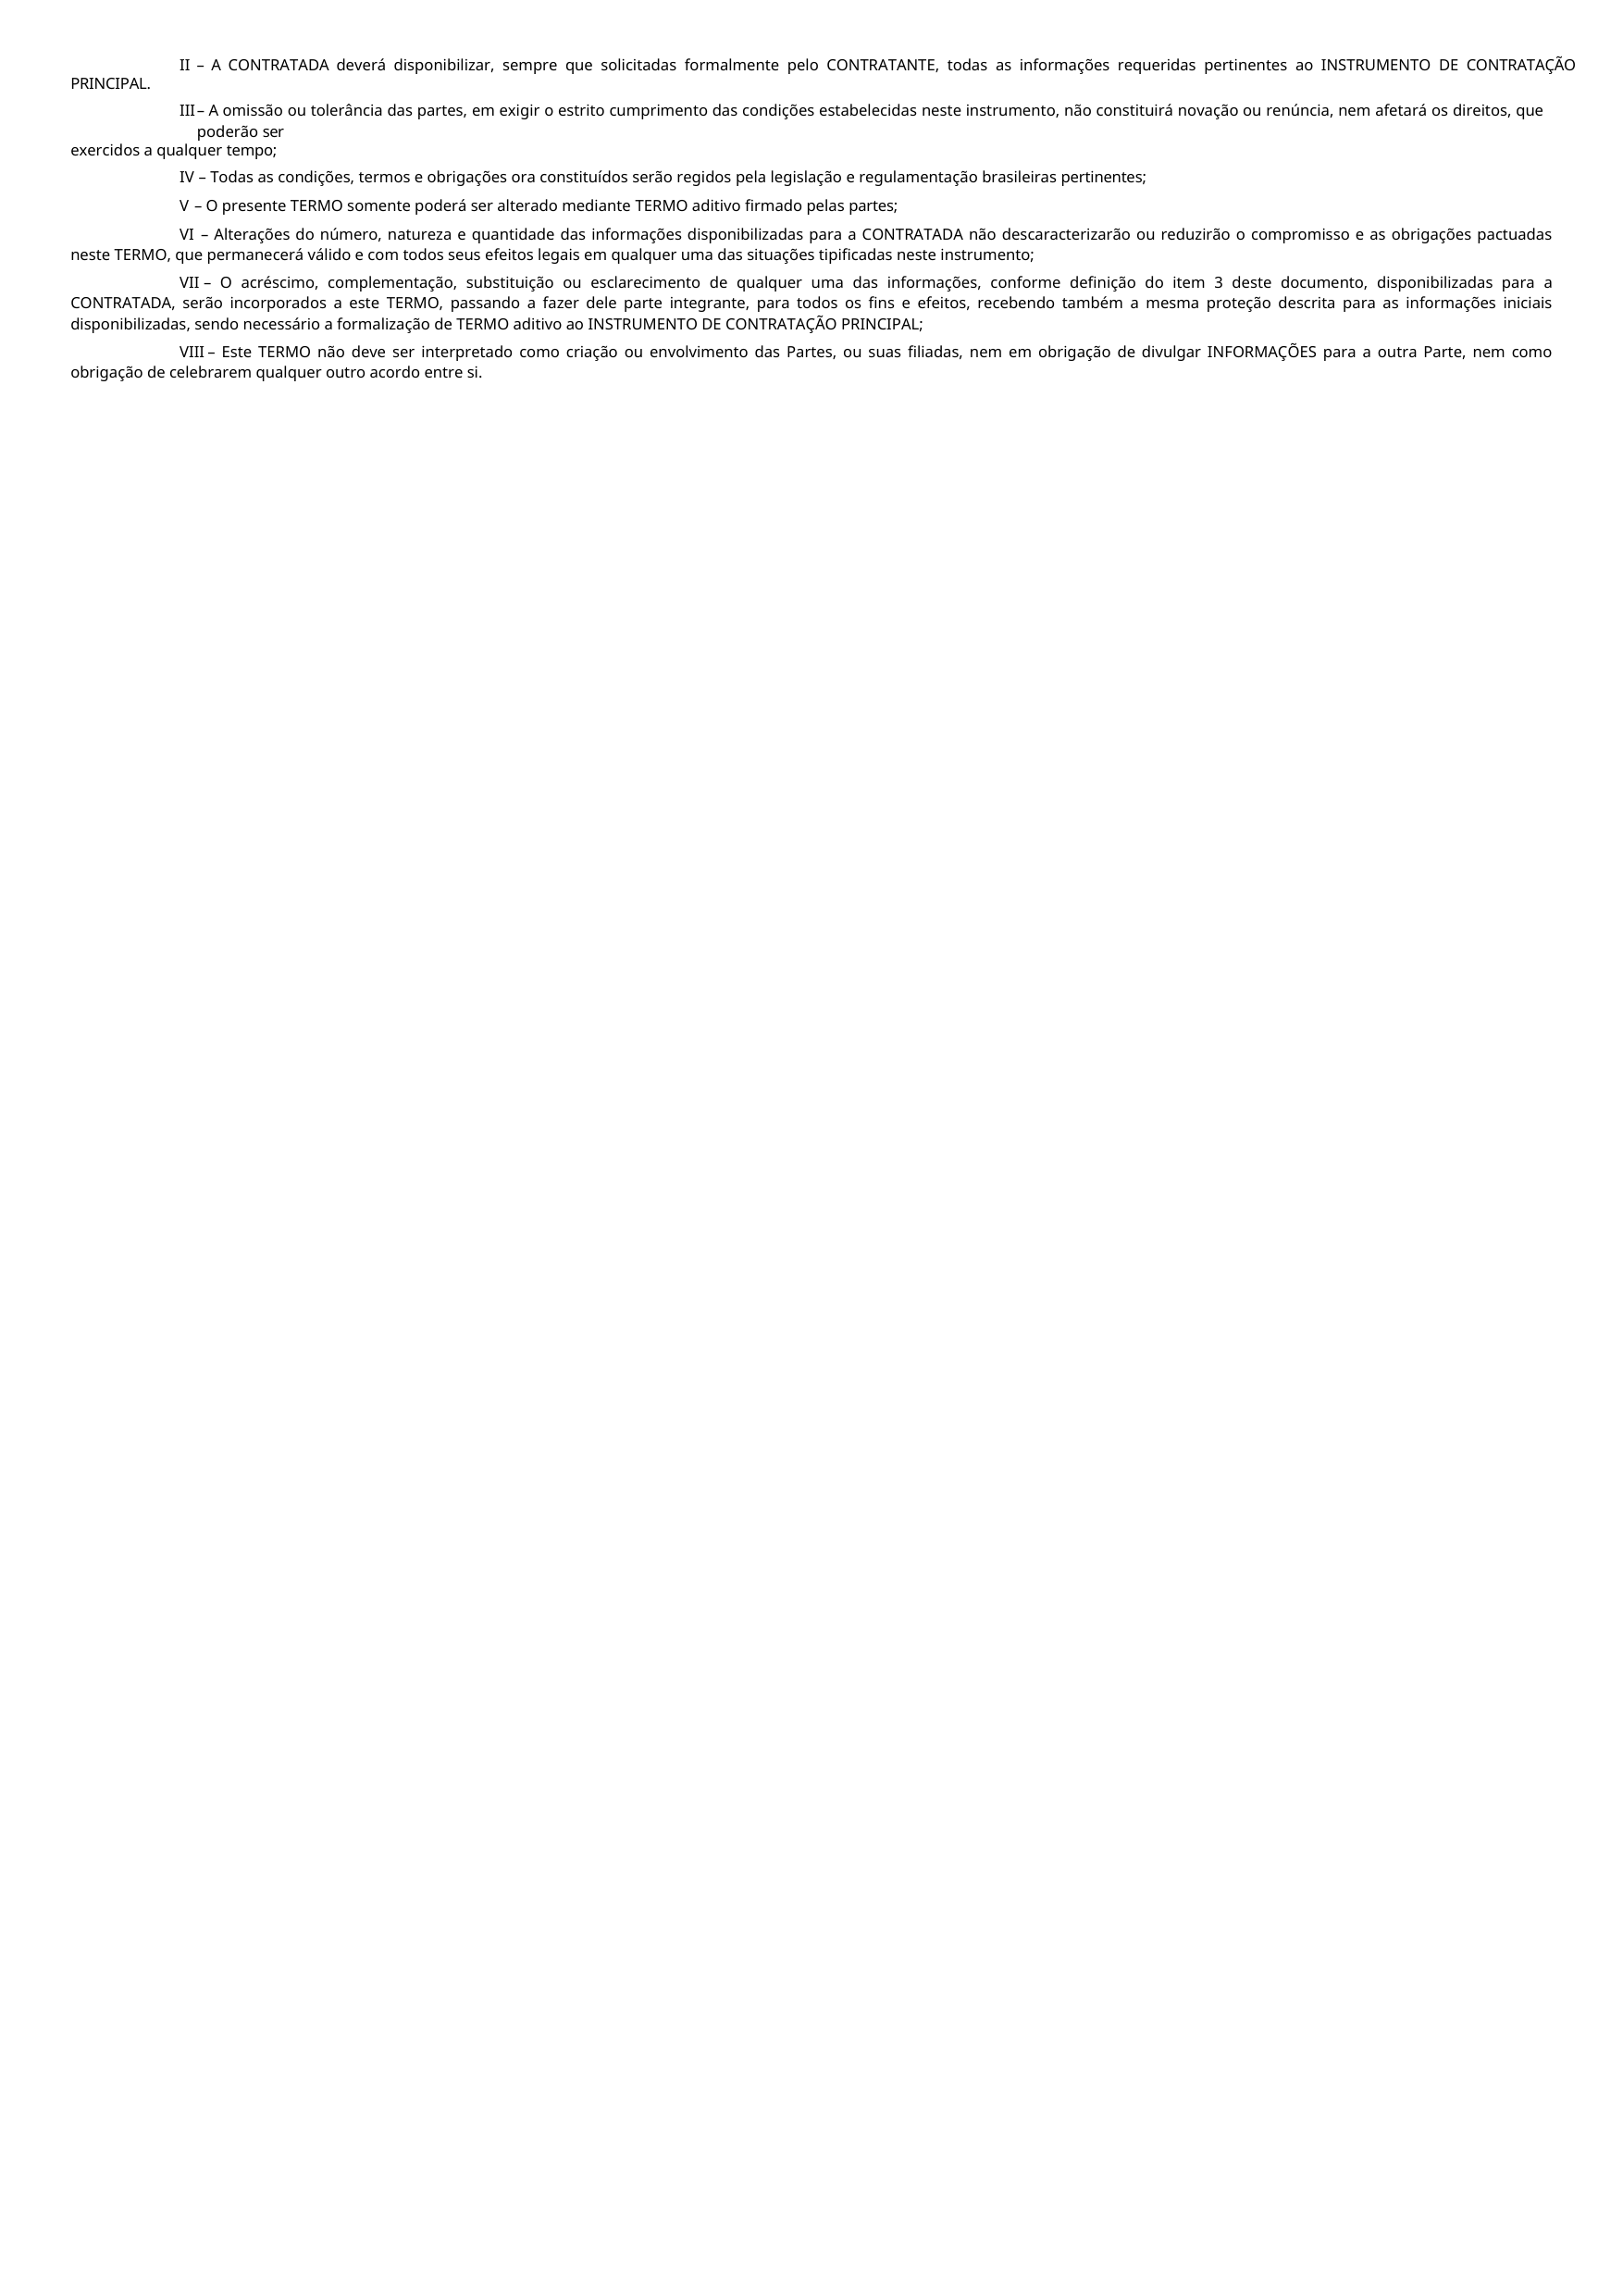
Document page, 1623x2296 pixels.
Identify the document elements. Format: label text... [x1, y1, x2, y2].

list – Alterações do número, natureza e quantidade das informações disponibilizadas para a CONTRATADA não descaracterizarão ou reduzirão o compromisso e as obrigações pactuadas neste TERMO, que permanecerá válido e com todos seus efeitos legais em qualquer uma das situações tipificadas neste instrumento; [70, 223, 1554, 265]
list – Todas as condições, termos e obrigações ora constituídos serão regidos pela legislação e regulamentação brasileiras pertinentes; [180, 167, 1580, 188]
text PRINCIPAL. [70, 75, 1580, 93]
list – O acréscimo, complementação, substituição ou esclarecimento de qualquer uma das informações, conforme definição do item 3 deste documento, disponibilizadas para a CONTRATADA, serão incorporados a este TERMO, passando a fazer dele parte integrante, para todos os fins e efeitos, recebendo também a mesma proteção descrita para as informações iniciais disponibilizadas, sendo necessário a formalização de TERMO aditivo ao INSTRUMENTO DE CONTRATAÇÃO PRINCIPAL; [70, 272, 1554, 334]
list – A CONTRATADA deverá disponibilizar, sempre que solicitadas formalmente pelo CONTRATANTE, todas as informações requeridas pertinentes ao INSTRUMENTO DE CONTRATAÇÃO [180, 54, 1580, 75]
text exercidos a qualquer tempo; [70, 142, 1580, 159]
list – A omissão ou tolerância das partes, em exigir o estrito cumprimento das condições estabelecidas neste instrumento, não constituirá novação ou renúncia, nem afetará os direitos, que poderão ser [180, 100, 1580, 142]
list – O presente TERMO somente poderá ser alterado mediante TERMO aditivo firmado pelas partes; [180, 195, 1580, 216]
list – Este TERMO não deve ser interpretado como criação ou envolvimento das Partes, ou suas filiadas, nem em obrigação de divulgar INFORMAÇÕES para a outra Parte, nem como obrigação de celebrarem qualquer outro acordo entre si. [70, 341, 1554, 383]
